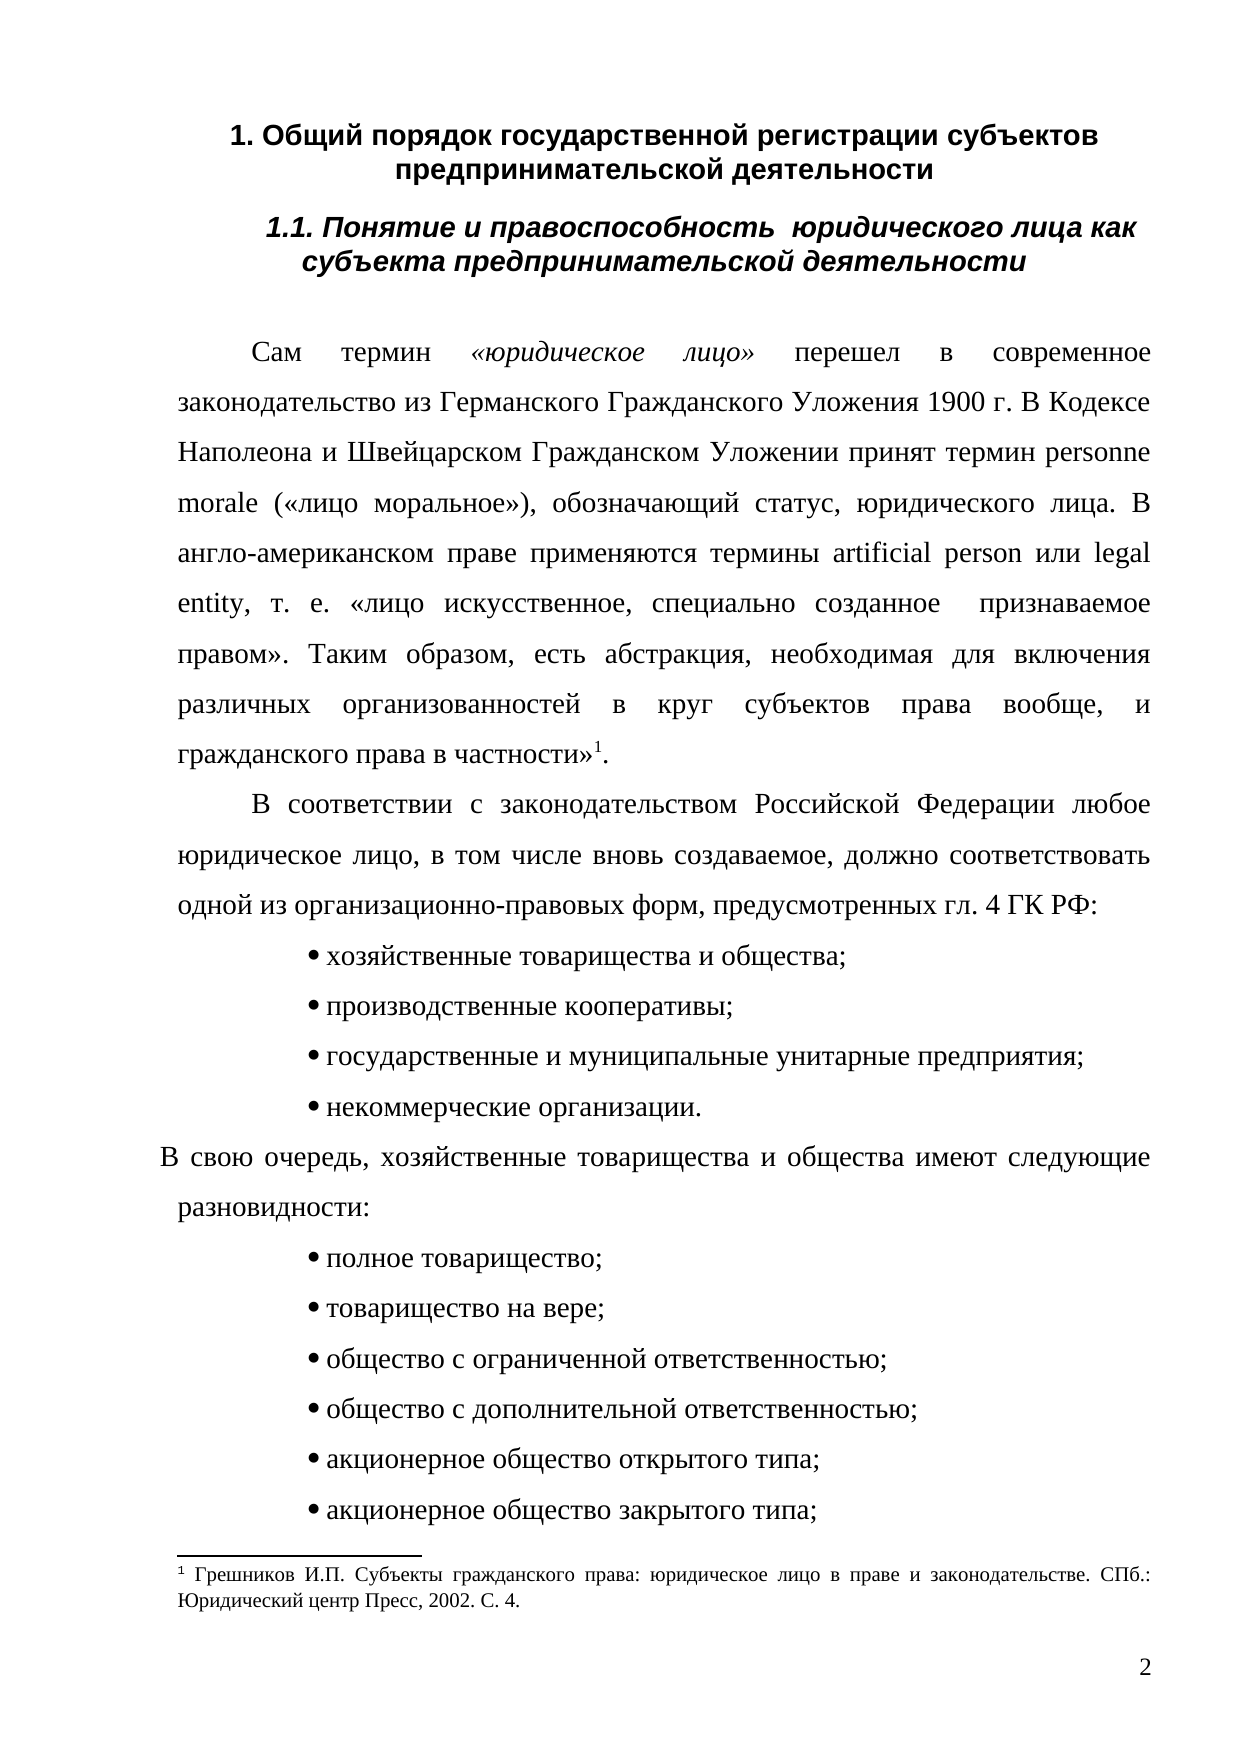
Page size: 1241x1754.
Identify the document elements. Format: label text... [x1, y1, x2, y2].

text Сам термин «юридическое лицо» перешел в современное законодательство из Германского Гражданского Уложения 1900 г. В Кодексе Наполеона и Швейцарском Гражданском Уложении принят термин personne morale («лицо моральное»), обозначающий статус, юридического лица. В англо-американском праве применяются термины artificial person или legal entity, т. е. «лицо искусственное, специально созданное признаваемое правом». Таким образом, есть абстракция, необходимая для включения различных организованностей в круг субъектов права вообще, и гражданского права в частности». [177, 334, 1152, 770]
list акционерное общество закрытого типа; [308, 1492, 1152, 1526]
list полное товарищество; [308, 1240, 1152, 1273]
text В соответствии с законодательством Российской Федерации любое юридическое лицо, в том числе вновь создаваемое, должно соответствовать одной из организационно-правовых форм, предусмотренных гл. 4 ГК РФ: [177, 787, 1152, 921]
subtitle 1.1. Понятие и правоспособность юридического лица как субъекта предпринимательской деятельности [177, 210, 1152, 277]
list акционерное общество открытого типа; [308, 1442, 1152, 1475]
list общество с дополнительной ответственностью; [308, 1391, 1152, 1425]
list общество с ограниченной ответственностью; [308, 1341, 1152, 1374]
list государственные и муниципальные унитарные предприятия; [308, 1038, 1152, 1072]
subtitle 1. Общий порядок государственной регистрации субъектов предпринимательской деятельности [177, 118, 1152, 185]
list некоммерческие организации. [308, 1089, 1152, 1122]
list хозяйственные товарищества и общества; [308, 938, 1152, 971]
list товарищество на вере; [308, 1290, 1152, 1324]
list производственные кооперативы; [308, 988, 1152, 1022]
text В свою очередь, хозяйственные товарищества и общества имеют следующие разновидности: [159, 1139, 1152, 1223]
